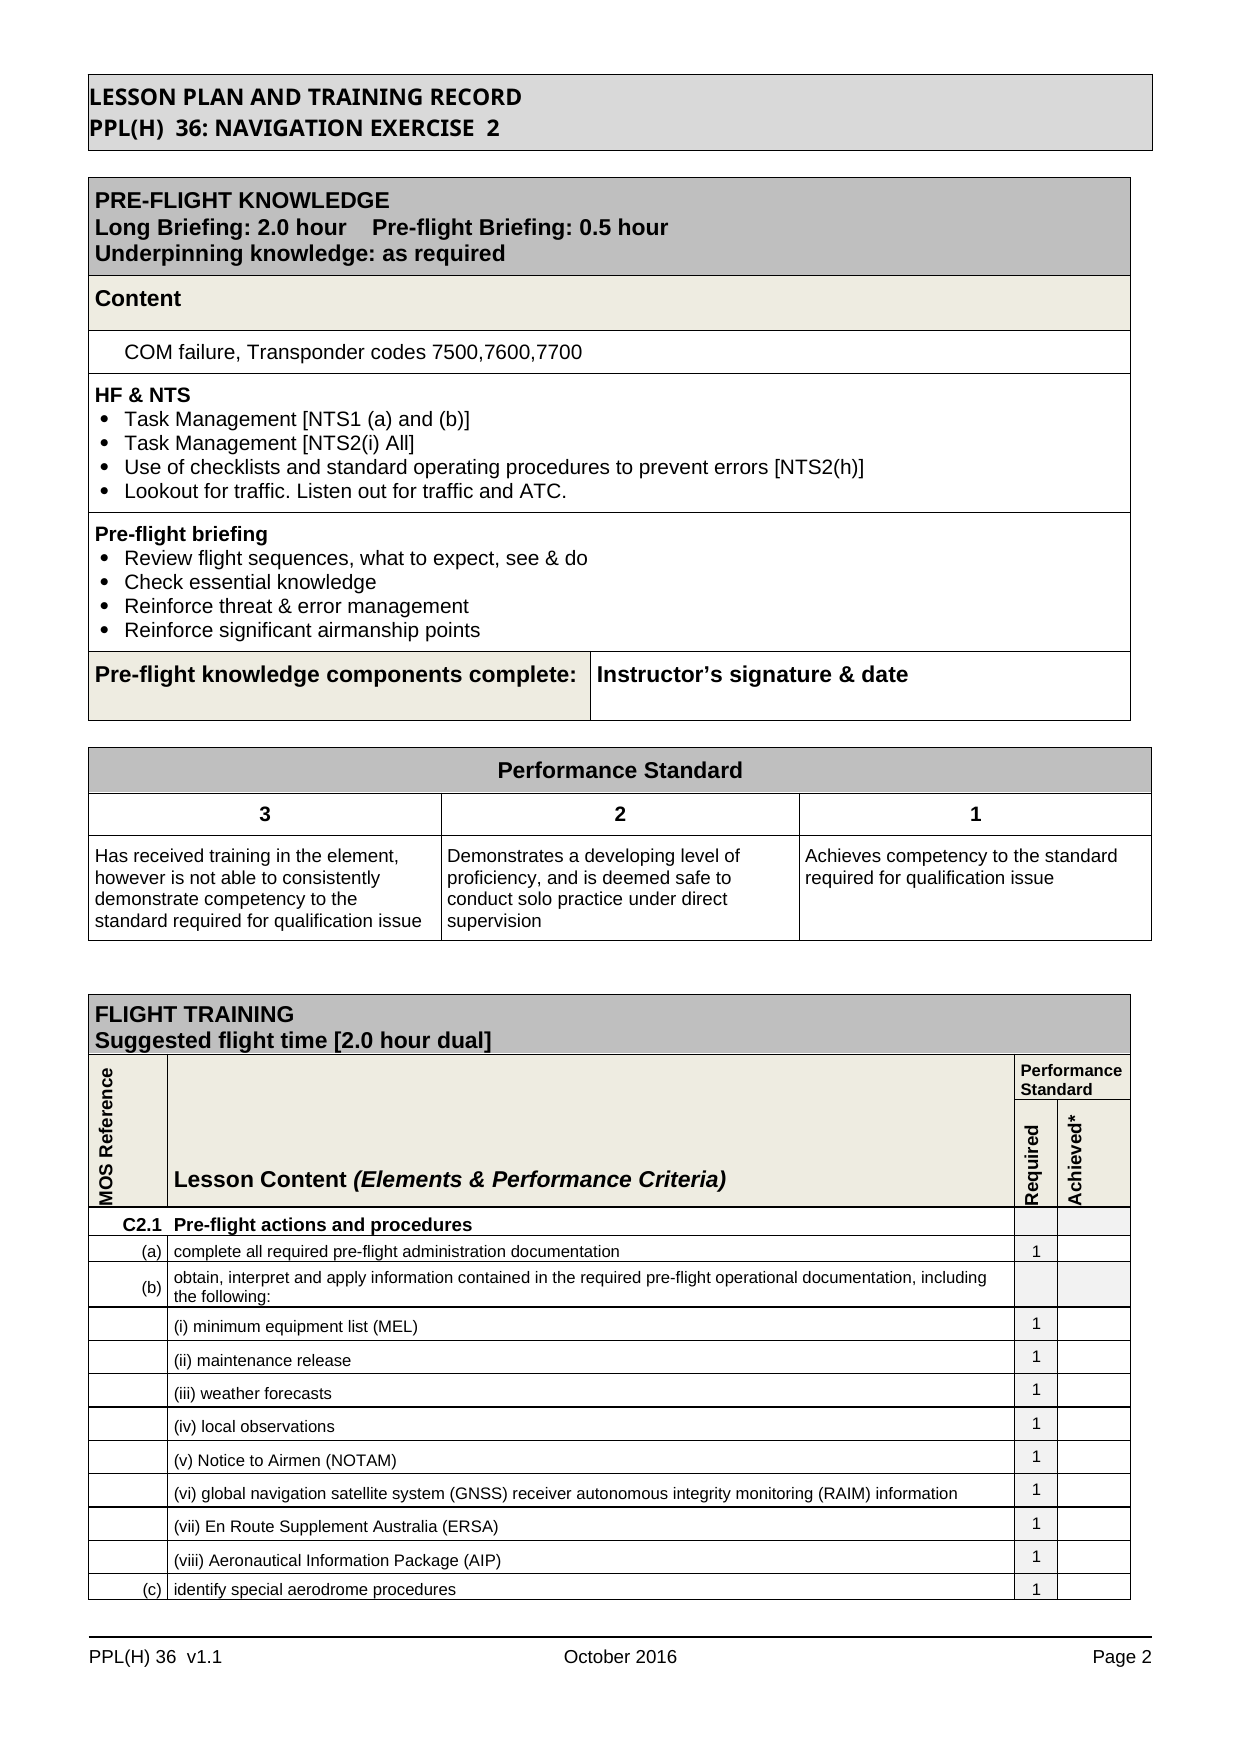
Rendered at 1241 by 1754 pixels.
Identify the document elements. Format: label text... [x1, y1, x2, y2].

table_cell [1058, 1441, 1130, 1473]
table_cell 1 [1015, 1236, 1057, 1261]
table_cell 1 [800, 794, 1151, 835]
table_header Performance Standard [89, 748, 1151, 792]
table_cell 1 [1015, 1541, 1057, 1573]
table_cell Achieved* [1058, 1100, 1130, 1206]
table_cell Pre-flight actions and procedures [168, 1208, 1014, 1235]
table_cell [1058, 1308, 1130, 1340]
table_cell (i) minimum equipment list (MEL) [168, 1308, 1014, 1340]
table_cell identify special aerodrome procedures [168, 1574, 1014, 1599]
table_cell 1 [1015, 1308, 1057, 1340]
table_cell (vii) En Route Supplement Australia (ERSA) [168, 1508, 1014, 1540]
table_cell [89, 1441, 167, 1473]
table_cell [89, 331, 1130, 373]
table_cell [1058, 1236, 1130, 1261]
table_cell 1 [1015, 1341, 1057, 1373]
table_cell obtain, interpret and apply information contained in the required pre-flight operational documentation, including the following: [168, 1262, 1014, 1306]
table_cell [1058, 1341, 1130, 1373]
table_cell [1058, 1541, 1130, 1573]
table_cell [89, 1541, 167, 1573]
table_cell (iv) local observations [168, 1408, 1014, 1440]
table_cell (b) [89, 1262, 167, 1306]
table_cell (vi) global navigation satellite system (GNSS) receiver autonomous integrity monitoring (RAIM) information [168, 1474, 1014, 1506]
table_cell (v) Notice to Airmen (NOTAM) [168, 1441, 1014, 1473]
table_cell (iii) weather forecasts [168, 1374, 1014, 1406]
table_cell 1 [1015, 1574, 1057, 1599]
table_cell [89, 1408, 167, 1440]
table_cell [1058, 1374, 1130, 1406]
table_cell [1058, 1474, 1130, 1506]
table_cell 1 [1015, 1408, 1057, 1440]
table_cell Instructor’s signature & date [591, 652, 1130, 720]
table_cell Has received training in the element, however is not able to consistently demonstrate competency to the standard required for qualification issue [89, 836, 441, 940]
table_cell [1058, 1508, 1130, 1540]
table_cell 3 [89, 794, 441, 835]
table_cell 2 [442, 794, 799, 835]
table_cell (a) [89, 1236, 167, 1261]
table_cell HF & NTS Task Management [NTS1 (a) and (b)] Task Management [NTS2(i) All] Use of checklists and standard operating procedures to prevent errors [NTS2(h)] Lookout for traffic. Listen out for traffic and ATC. [89, 374, 1130, 512]
table_cell C2.1 [89, 1208, 168, 1235]
table_cell 1 [1015, 1441, 1057, 1473]
table_cell [1015, 1262, 1057, 1306]
table_cell 1 [1015, 1474, 1057, 1506]
table_cell Content [89, 276, 1130, 330]
table_cell Demonstrates a developing level of proficiency, and is deemed safe to conduct solo practice under direct supervision [442, 836, 799, 940]
table_cell (c) [89, 1574, 167, 1599]
table_cell Pre-flight knowledge components complete: [89, 652, 590, 720]
table_cell (ii) maintenance release [168, 1341, 1014, 1373]
table_cell [89, 1308, 167, 1340]
table_cell Performance Standard [1015, 1055, 1130, 1099]
table_cell 1 [1015, 1374, 1057, 1406]
table_cell MOS Reference [89, 1055, 167, 1206]
table_cell [89, 1474, 167, 1506]
table_header FLIGHT TRAINING Suggested flight time [2.0 hour dual] [89, 995, 1130, 1053]
table_cell [1058, 1262, 1130, 1306]
table_cell [1058, 1574, 1130, 1599]
table_cell [89, 1508, 167, 1540]
table_cell Required [1015, 1100, 1057, 1206]
table_cell Achieves competency to the standard required for qualification issue [800, 836, 1151, 940]
table_cell [89, 1341, 167, 1373]
table_cell 1 [1015, 1508, 1057, 1540]
table_cell [1058, 1408, 1130, 1440]
table_cell [1015, 1208, 1057, 1235]
table_cell Pre-flight briefing Review flight sequences, what to expect, see & do Check essential knowledge Reinforce threat & error management Reinforce significant airmanship points [89, 513, 1130, 651]
table_cell [89, 1374, 167, 1406]
table_cell Lesson Content (Elements & Performance Criteria) [168, 1055, 1014, 1206]
table_header PRE-FLIGHT KNOWLEDGE Long Briefing: 2.0 hour Pre-flight Briefing: 0.5 hour Underpinning knowledge: as required [89, 178, 1130, 275]
table_cell [1058, 1208, 1130, 1235]
table_cell (viii) Aeronautical Information Package (AIP) [168, 1541, 1014, 1573]
table_cell complete all required pre-flight administration documentation [168, 1236, 1014, 1261]
